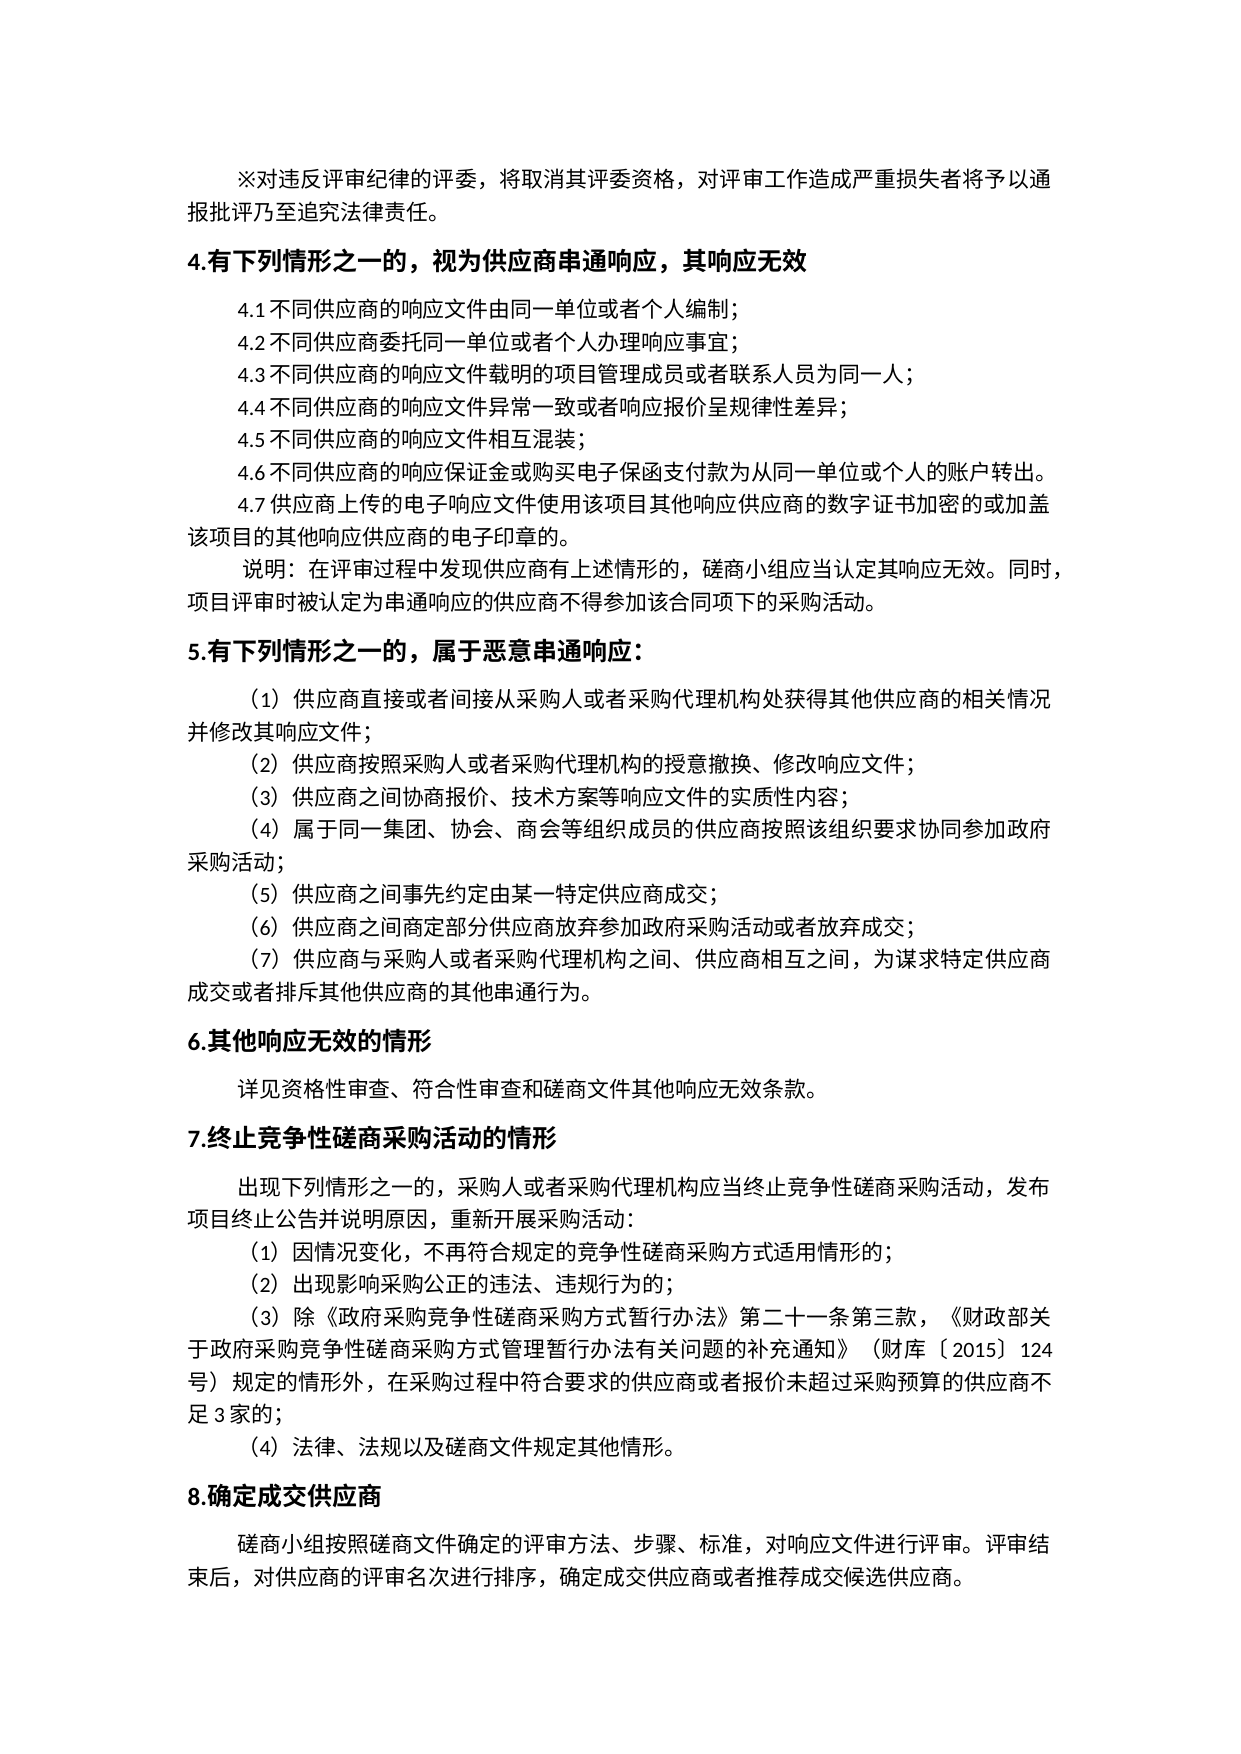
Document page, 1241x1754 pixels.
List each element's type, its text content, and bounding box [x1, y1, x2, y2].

text （4）属于同一集团、协会、商会等组织成员的供应商按照该组织要求协同参加政府采购活动； [187, 812, 1053, 877]
text （4）法律、法规以及磋商文件规定其他情形。 [187, 1429, 1053, 1462]
text ※对违反评审纪律的评委，将取消其评委资格，对评审工作造成严重损失者将予以通报批评乃至追究法律责任。 [187, 162, 1053, 227]
text 6.其他响应无效的情形 [187, 1007, 1053, 1072]
text 4.4不同供应商的响应文件异常一致或者响应报价呈规律性差异； [187, 389, 1053, 422]
text 详见资格性审查、符合性审查和磋商文件其他响应无效条款。 [187, 1072, 1053, 1104]
text 磋商小组按照磋商文件确定的评审方法、步骤、标准，对响应文件进行评审。评审结束后，对供应商的评审名次进行排序，确定成交供应商或者推荐成交候选供应商。 [187, 1527, 1053, 1592]
text 8.确定成交供应商 [187, 1462, 1053, 1527]
text （1）供应商直接或者间接从采购人或者采购代理机构处获得其他供应商的相关情况并修改其响应文件； [187, 682, 1053, 747]
text （6）供应商之间商定部分供应商放弃参加政府采购活动或者放弃成交； [187, 909, 1053, 942]
text 7.终止竞争性磋商采购活动的情形 [187, 1104, 1053, 1169]
text 4.3不同供应商的响应文件载明的项目管理成员或者联系人员为同一人； [187, 357, 1053, 389]
text 5.有下列情形之一的，属于恶意串通响应： [187, 617, 1053, 682]
text （2）出现影响采购公正的违法、违规行为的； [187, 1267, 1053, 1299]
text 说明：在评审过程中发现供应商有上述情形的，磋商小组应当认定其响应无效。同时，项目评审时被认定为串通响应的供应商不得参加该合同项下的采购活动。 [187, 552, 1053, 617]
text （1）因情况变化，不再符合规定的竞争性磋商采购方式适用情形的； [187, 1234, 1053, 1267]
text 出现下列情形之一的，采购人或者采购代理机构应当终止竞争性磋商采购活动，发布项目终止公告并说明原因，重新开展采购活动： [187, 1169, 1053, 1234]
text 4.1不同供应商的响应文件由同一单位或者个人编制； [187, 292, 1053, 324]
text 4.5不同供应商的响应文件相互混装； [187, 422, 1053, 454]
text （3）供应商之间协商报价、技术方案等响应文件的实质性内容； [187, 779, 1053, 812]
text 4.有下列情形之一的，视为供应商串通响应，其响应无效 [187, 227, 1053, 292]
text 4.6不同供应商的响应保证金或购买电子保函支付款为从同一单位或个人的账户转出。 [187, 454, 1053, 487]
text （2）供应商按照采购人或者采购代理机构的授意撤换、修改响应文件； [187, 747, 1053, 779]
text （5）供应商之间事先约定由某一特定供应商成交； [187, 877, 1053, 909]
text 4.2不同供应商委托同一单位或者个人办理响应事宜； [187, 324, 1053, 357]
text 4.7供应商上传的电子响应文件使用该项目其他响应供应商的数字证书加密的或加盖该项目的其他响应供应商的电子印章的。 [187, 487, 1053, 552]
text （7）供应商与采购人或者采购代理机构之间、供应商相互之间，为谋求特定供应商成交或者排斥其他供应商的其他串通行为。 [187, 942, 1053, 1007]
text （3）除《政府采购竞争性磋商采购方式暂行办法》第二十一条第三款，《财政部关于政府采购竞争性磋商采购方式管理暂行办法有关问题的补充通知》（财库〔2015〕124号）规定的情形外，在采购过程中符合要求的供应商或者报价未超过采购预算的供应商不足3家的； [187, 1299, 1053, 1429]
